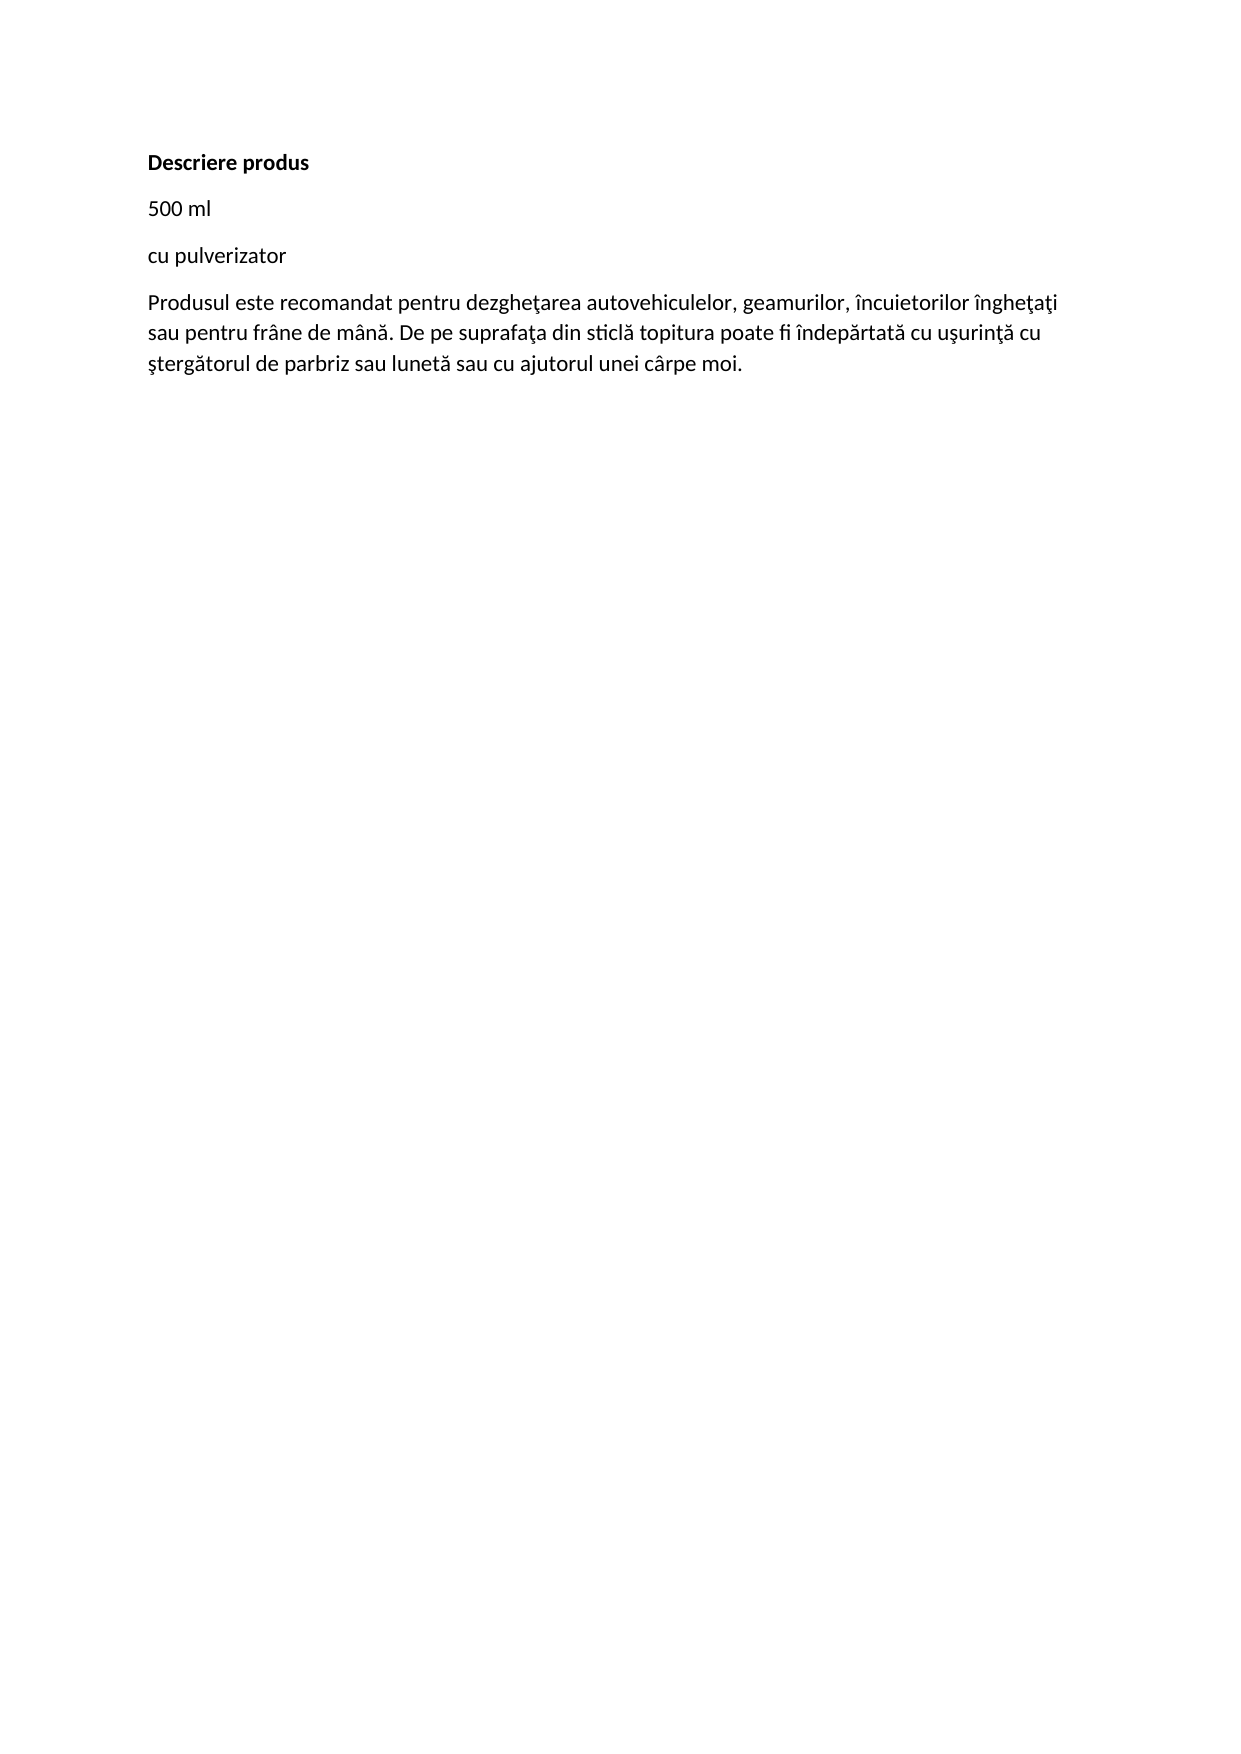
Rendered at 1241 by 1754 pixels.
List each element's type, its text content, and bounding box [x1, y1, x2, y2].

text cu pulverizator [148, 241, 1093, 269]
text Descriere produs [148, 148, 1093, 176]
text 500 ml [148, 194, 1093, 222]
text Produsul este recomandat pentru dezgheţarea autovehiculelor, geamurilor, încuietorilor îngheţaţi sau pentru frâne de mână. De pe suprafaţa din sticlă topitura poate fi îndepărtată cu uşurinţă cu ştergătorul de parbriz sau lunetă sau cu ajutorul unei cârpe moi. [148, 288, 1093, 377]
